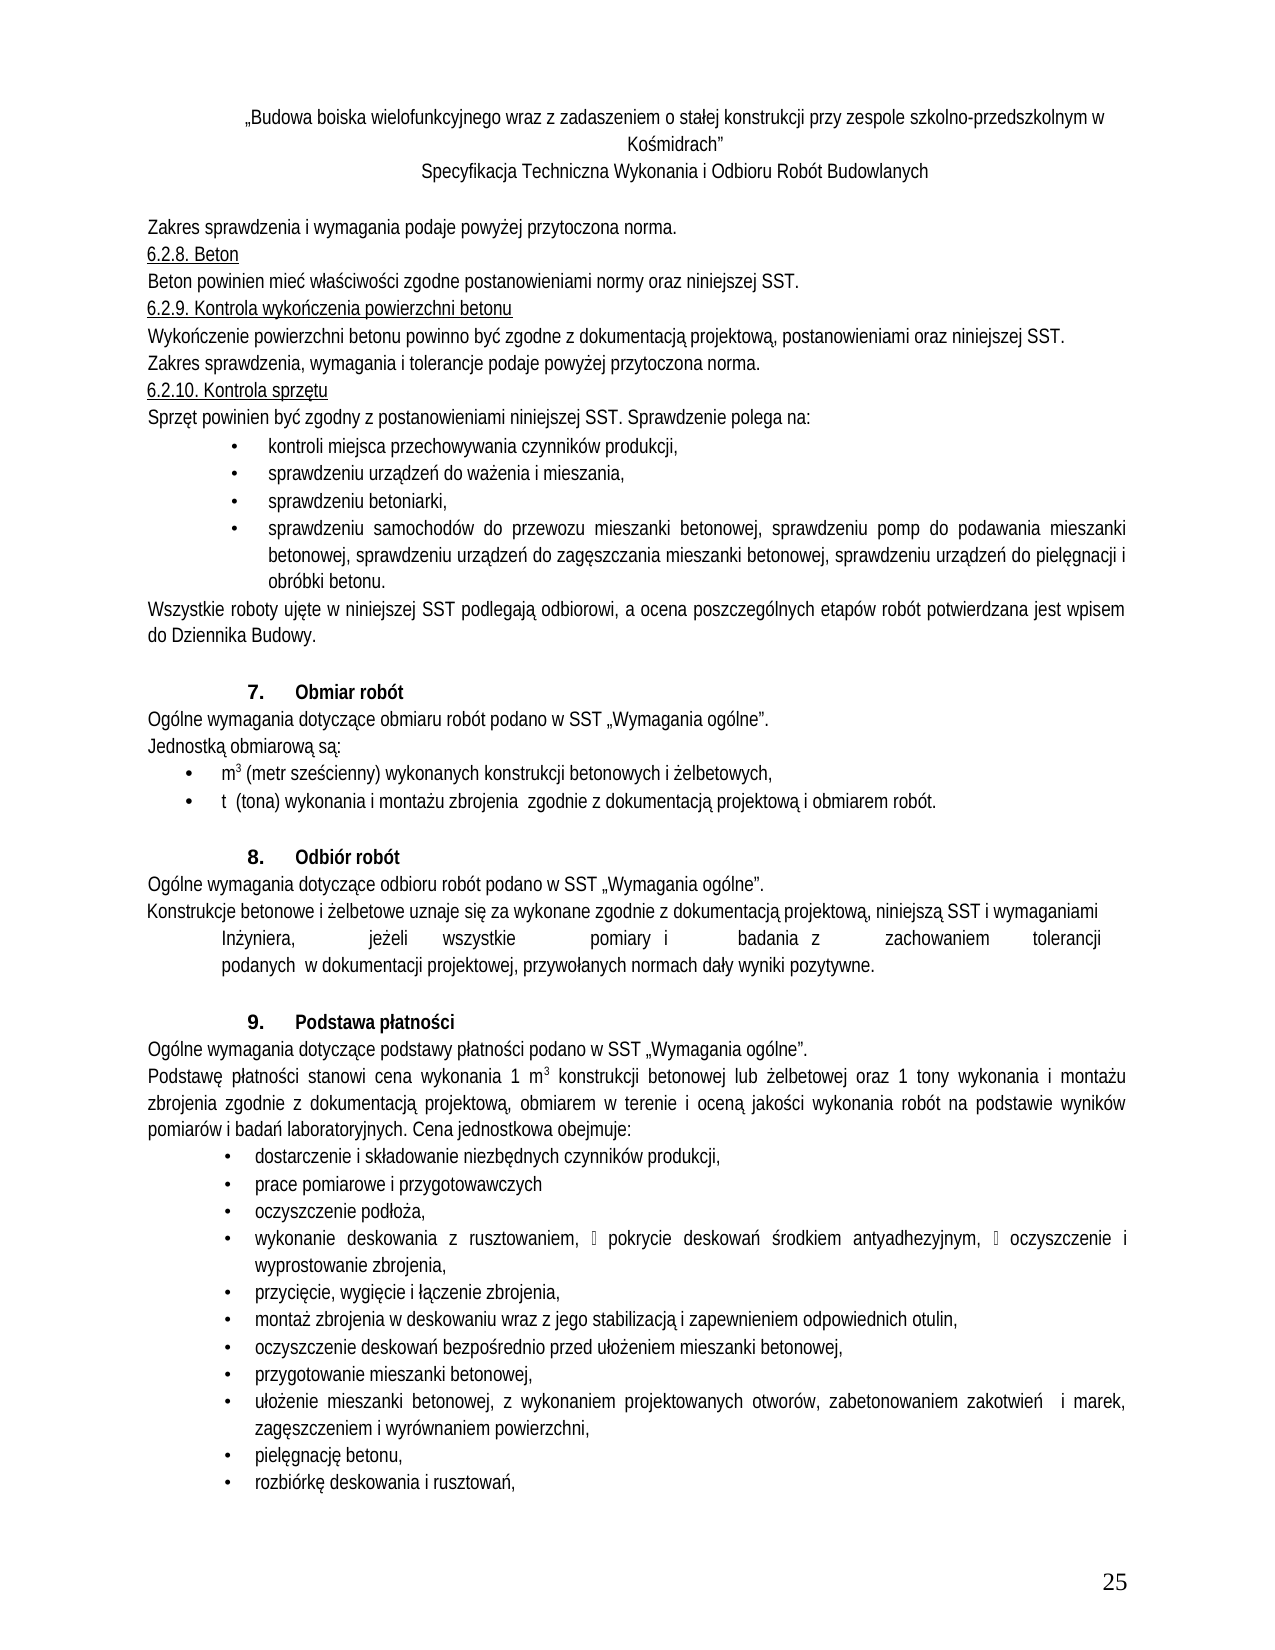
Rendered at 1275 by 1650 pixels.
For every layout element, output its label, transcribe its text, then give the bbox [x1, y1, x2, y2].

list prace pomiarowe i przygotowawczych [224, 1172, 1127, 1196]
list dostarczenie i składowanie niezbędnych czynników produkcji, [224, 1144, 1127, 1168]
text Zakres sprawdzenia, wymagania i tolerancje podaje powyżej przytoczona norma. [148, 351, 1127, 374]
list montaż zbrojenia w deskowaniu wraz z jego stabilizacją i zapewnieniem odpowiednich otulin, [224, 1307, 1127, 1331]
text Zakres sprawdzenia i wymagania podaje powyżej przytoczona norma. [148, 215, 1127, 239]
list m3 (metr sześcienny) wykonanych konstrukcji betonowych i żelbetowych, [148, 761, 1127, 785]
text Ogólne wymagania dotyczące obmiaru robót podano w SST „Wymagania ogólne”. [148, 707, 1127, 731]
text Sprzęt powinien być zgodny z postanowieniami niniejszej SST. Sprawdzenie polega na: [148, 405, 1127, 429]
list Odbiór robót [247, 845, 1127, 869]
subtitle 6.2.9. Kontrola wykończenia powierzchni betonu [147, 296, 1127, 320]
list sprawdzeniu urządzeń do ważenia i mieszania, [231, 461, 1127, 485]
list sprawdzeniu betoniarki, [231, 488, 1127, 513]
list sprawdzeniu samochodów do przewozu mieszanki betonowej, sprawdzeniu pomp do podawania mieszanki betonowej, sprawdzeniu urządzeń do zagęszczania mieszanki betonowej, sprawdzeniu urządzeń do pielęgnacji i obróbki betonu. [231, 516, 1127, 593]
list oczyszczenie deskowań bezpośrednio przed ułożeniem mieszanki betonowej, [224, 1334, 1127, 1359]
list Obmiar robót [247, 680, 1127, 704]
list t (tona) wykonania i montażu zbrojenia zgodnie z dokumentacją projektową i obmiarem robót. [148, 788, 1127, 812]
text Ogólne wymagania dotyczące odbioru robót podano w SST „Wymagania ogólne”. [148, 872, 1127, 896]
list przygotowanie mieszanki betonowej, [224, 1362, 1127, 1386]
text Ogólne wymagania dotyczące podstawy płatności podano w SST „Wymagania ogólne”. [148, 1037, 1127, 1061]
list pielęgnację betonu, [224, 1443, 1127, 1467]
list oczyszczenie podłoża, [224, 1199, 1127, 1223]
text Wykończenie powierzchni betonu powinno być zgodne z dokumentacją projektową, postanowieniami oraz niniejszej SST. [148, 323, 1127, 347]
list ułożenie mieszanki betonowej, z wykonaniem projektowanych otworów, zabetonowaniem zakotwień i marek, zagęszczeniem i wyrównaniem powierzchni, [224, 1389, 1127, 1439]
text Beton powinien mieć właściwości zgodne postanowieniami normy oraz niniejszej SST. [148, 269, 1127, 293]
text Jednostką obmiarową są: [148, 734, 1127, 758]
subtitle 6.2.10. Kontrola sprzętu [147, 378, 1127, 402]
list kontroli miejsca przechowywania czynników produkcji, [231, 434, 1127, 458]
text Konstrukcje betonowe i żelbetowe uznaje się za wykonane zgodnie z dokumentacją projektową, niniejszą SST i wymaganiami Inżyniera, jeżeli wszystkie pomiary i badania z zachowaniem tolerancji podanych w dokumentacji projektowej, przywołanych normach dały wyniki pozytywne. [147, 899, 1127, 977]
list Podstawa płatności [247, 1010, 1127, 1034]
list przycięcie, wygięcie i łączenie zbrojenia, [224, 1280, 1127, 1304]
list rozbiórkę deskowania i rusztowań, [224, 1470, 1127, 1494]
text 6.2.8. Beton [147, 242, 1127, 266]
text Wszystkie roboty ujęte w niniejszej SST podlegają odbiorowi, a ocena poszczególnych etapów robót potwierdzana jest wpisem do Dziennika Budowy. [148, 597, 1127, 647]
list wykonanie deskowania z rusztowaniem,  pokrycie deskowań środkiem antyadhezyjnym,  oczyszczenie i wyprostowanie zbrojenia, [224, 1226, 1127, 1277]
text Podstawę płatności stanowi cena wykonania 1 m3 konstrukcji betonowej lub żelbetowej oraz 1 tony wykonania i montażu zbrojenia zgodnie z dokumentacją projektową, obmiarem w terenie i oceną jakości wykonania robót na podstawie wyników pomiarów i badań laboratoryjnych. Cena jednostkowa obejmuje: [148, 1064, 1127, 1141]
